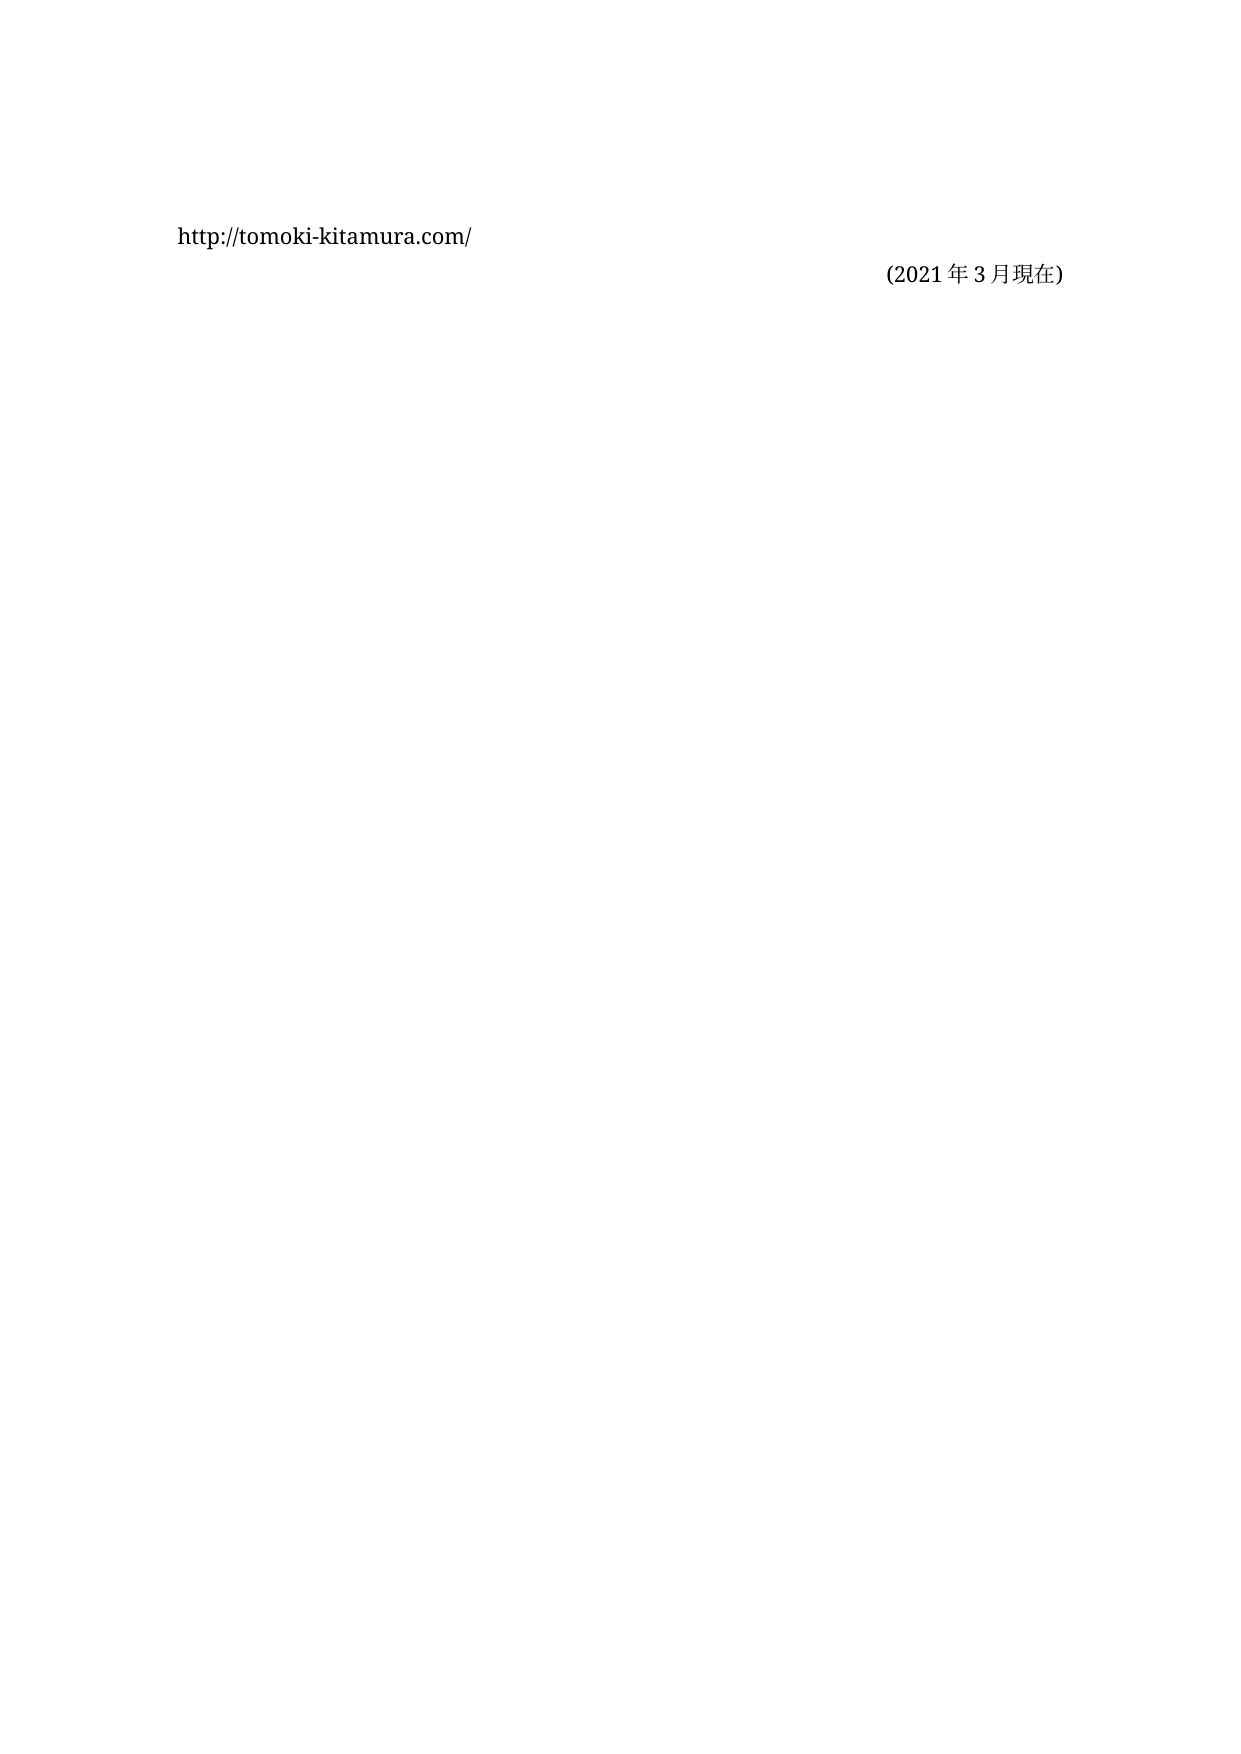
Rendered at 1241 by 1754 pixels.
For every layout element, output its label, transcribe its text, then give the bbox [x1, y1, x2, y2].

text http://tomoki-kitamura.com/ [177, 217, 1063, 254]
text (2021年3月現在) [177, 254, 1063, 292]
